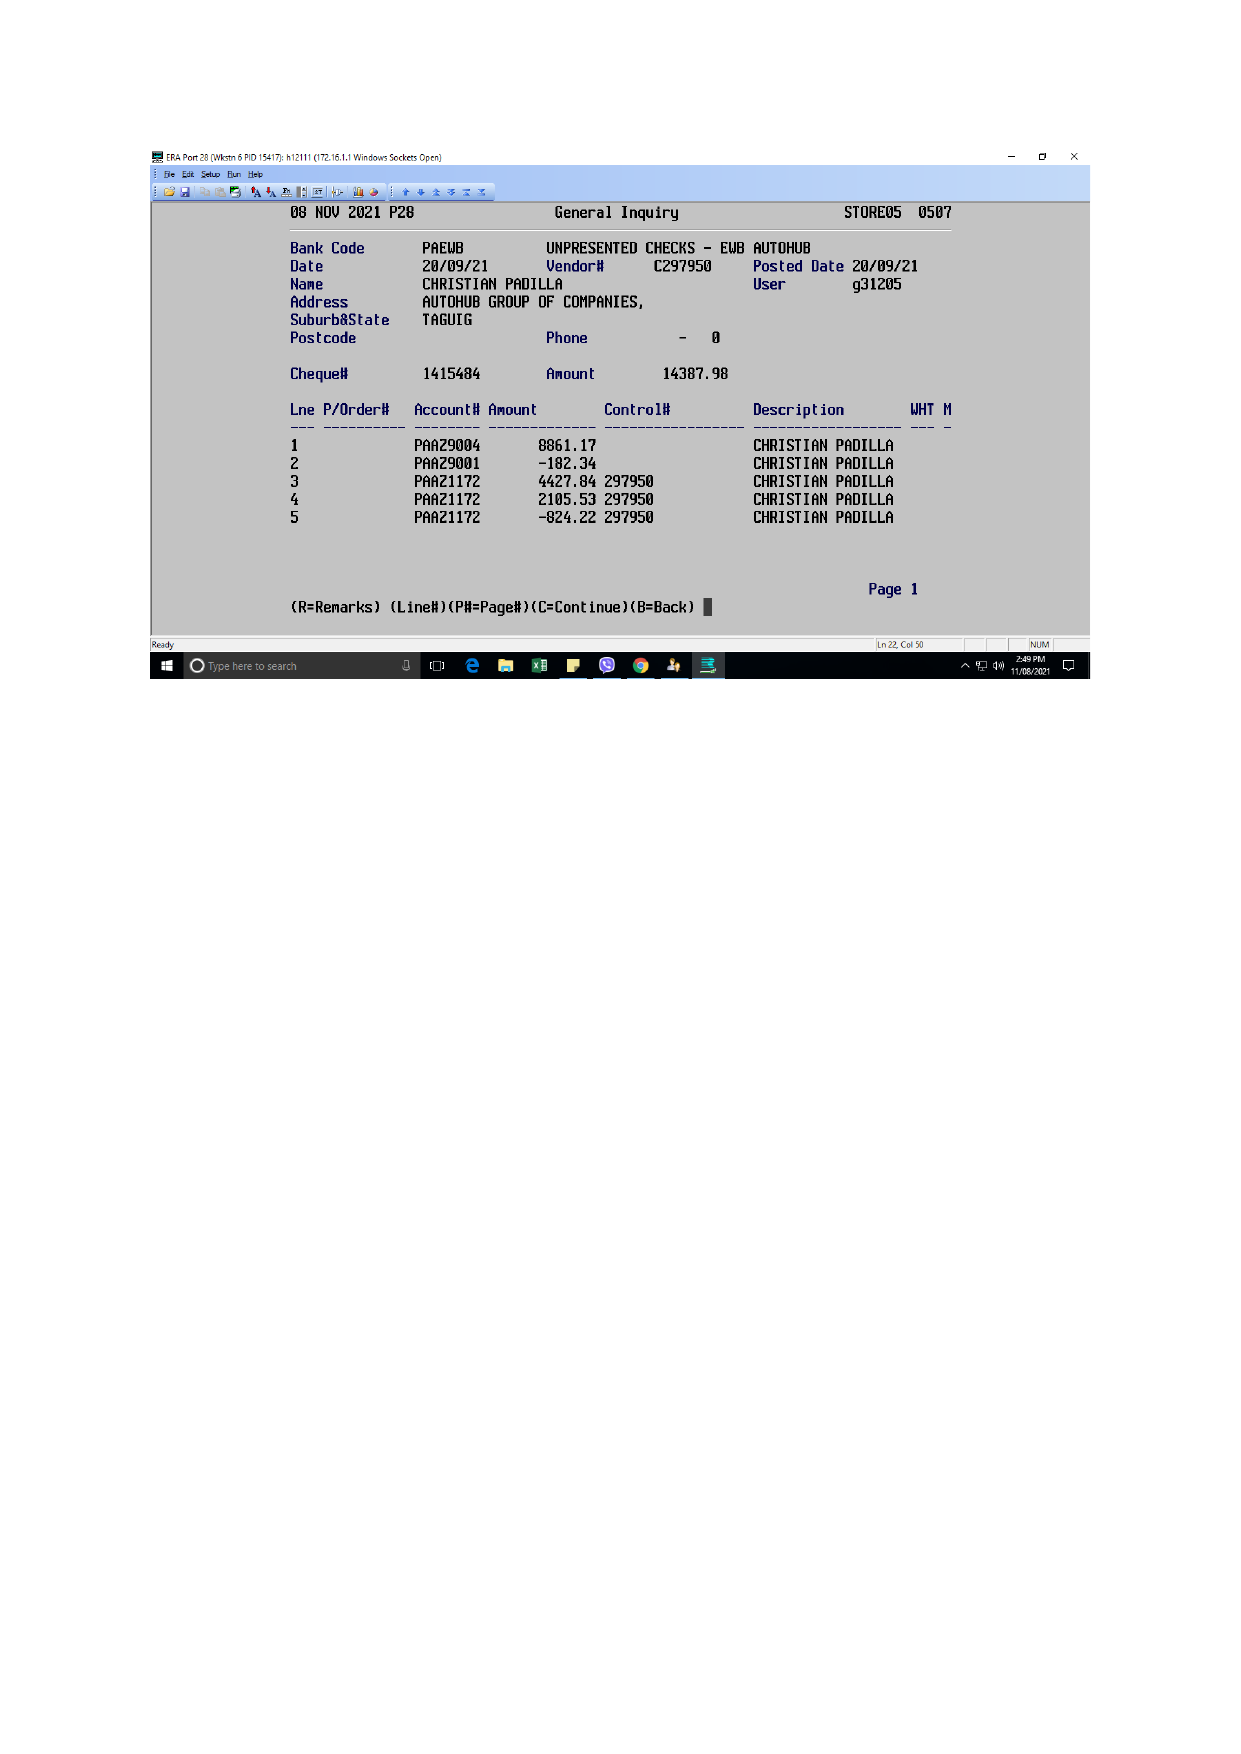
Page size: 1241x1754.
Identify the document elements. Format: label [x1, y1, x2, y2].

picture [150, 150, 1091, 679]
